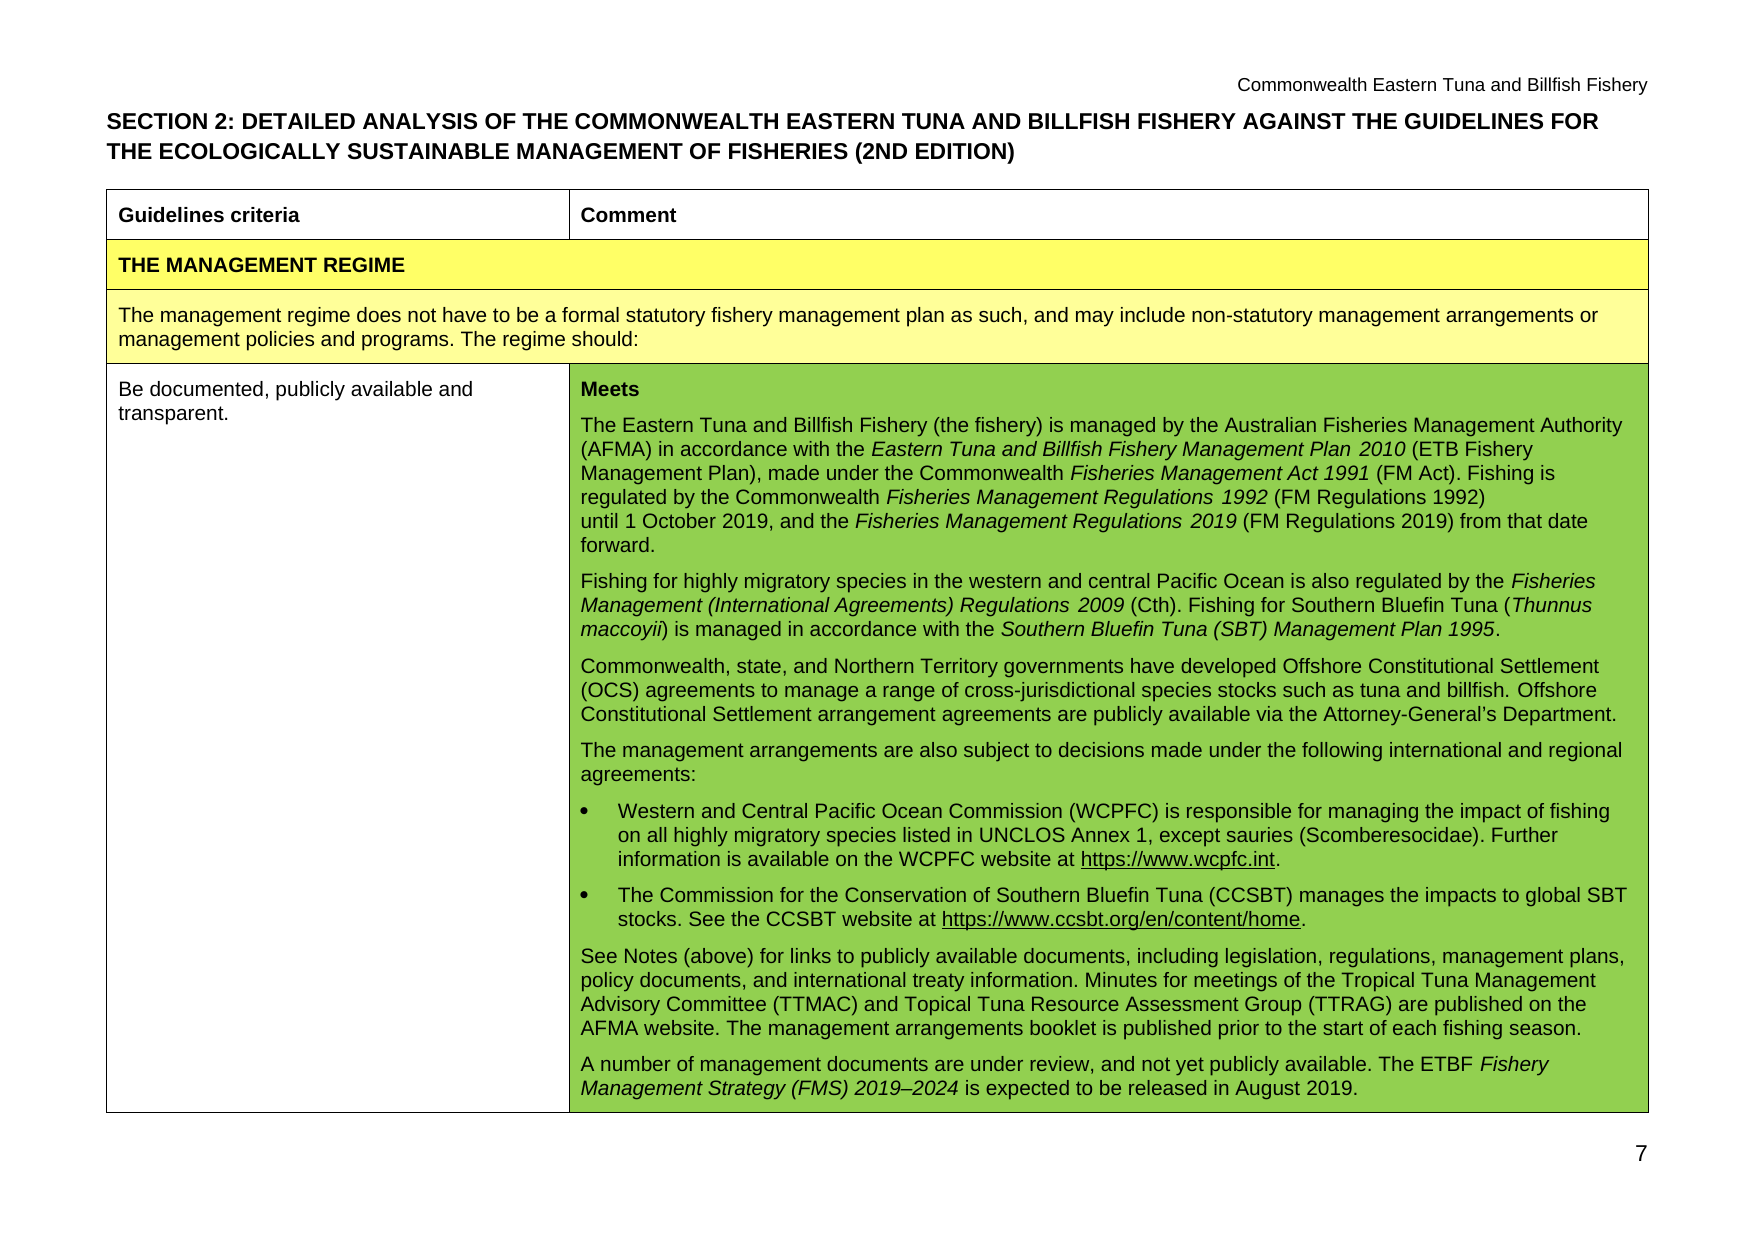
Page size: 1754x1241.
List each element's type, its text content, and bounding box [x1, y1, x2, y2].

table_header Guidelines criteria [107, 190, 569, 239]
table_cell The management regime does not have to be a formal statutory fishery management plan as such, and may include non-statutory management arrangements or management policies and programs. The regime should: [107, 290, 1648, 363]
table_header Comment [570, 190, 1648, 239]
table_cell THE MANAGEMENT REGIME [107, 240, 1648, 289]
table_cell Be documented, publicly available and transparent. [107, 364, 569, 1112]
table_cell Meets The Eastern Tuna and Billfish Fishery (the fishery) is managed by the Australian Fisheries Management Authority (AFMA) in accordance with the Eastern Tuna and Billfish Fishery Management Plan 2010 (ETB Fishery Management Plan), made under the Commonwealth Fisheries Management Act 1991 (FM Act). Fishing is regulated by the Commonwealth Fisheries Management Regulations 1992 (FM Regulations 1992) until 1 October 2019, and the Fisheries Management Regulations 2019 (FM Regulations 2019) from that date forward. Fishing for highly migratory species in the western and central Pacific Ocean is also regulated by the Fisheries Management (International Agreements) Regulations 2009 (Cth). Fishing for Southern Bluefin Tuna (Thunnus maccoyii) is managed in accordance with the Southern Bluefin Tuna (SBT) Management Plan 1995. Commonwealth, state, and Northern Territory governments have developed Offshore Constitutional Settlement (OCS) agreements to manage a range of cross-jurisdictional species stocks such as tuna and billfish. Offshore Constitutional Settlement arrangement agreements are publicly available via the Attorney-General’s Department. The management arrangements are also subject to decisions made under the following international and regional agreements: Western and Central Pacific Ocean Commission (WCPFC) is responsible for managing the impact of fishing on all highly migratory species listed in UNCLOS Annex 1, except sauries (Scomberesocidae). Further information is available on the WCPFC website at https://www.wcpfc.int. The Commission for the Conservation of Southern Bluefin Tuna (CCSBT) manages the impacts to global SBT stocks. See the CCSBT website at https://www.ccsbt.org/en/content/home. See Notes (above) for links to publicly available documents, including legislation, regulations, management plans, policy documents, and international treaty information. Minutes for meetings of the Tropical Tuna Management Advisory Committee (TTMAC) and Topical Tuna Resource Assessment Group (TTRAG) are published on the AFMA website. The management arrangements booklet is published prior to the start of each fishing season. A number of management documents are under review, and not yet publicly available. The ETBF Fishery Management Strategy (FMS) 2019–2024 is expected to be released in August 2019. [570, 364, 1648, 1112]
subtitle Section 2: Detailed analysis of the Commonwealth Eastern Tuna and Billfish Fishery against the guidelines for the ecologically sustainable management of fisheries (2nd edition) [106, 108, 1648, 164]
